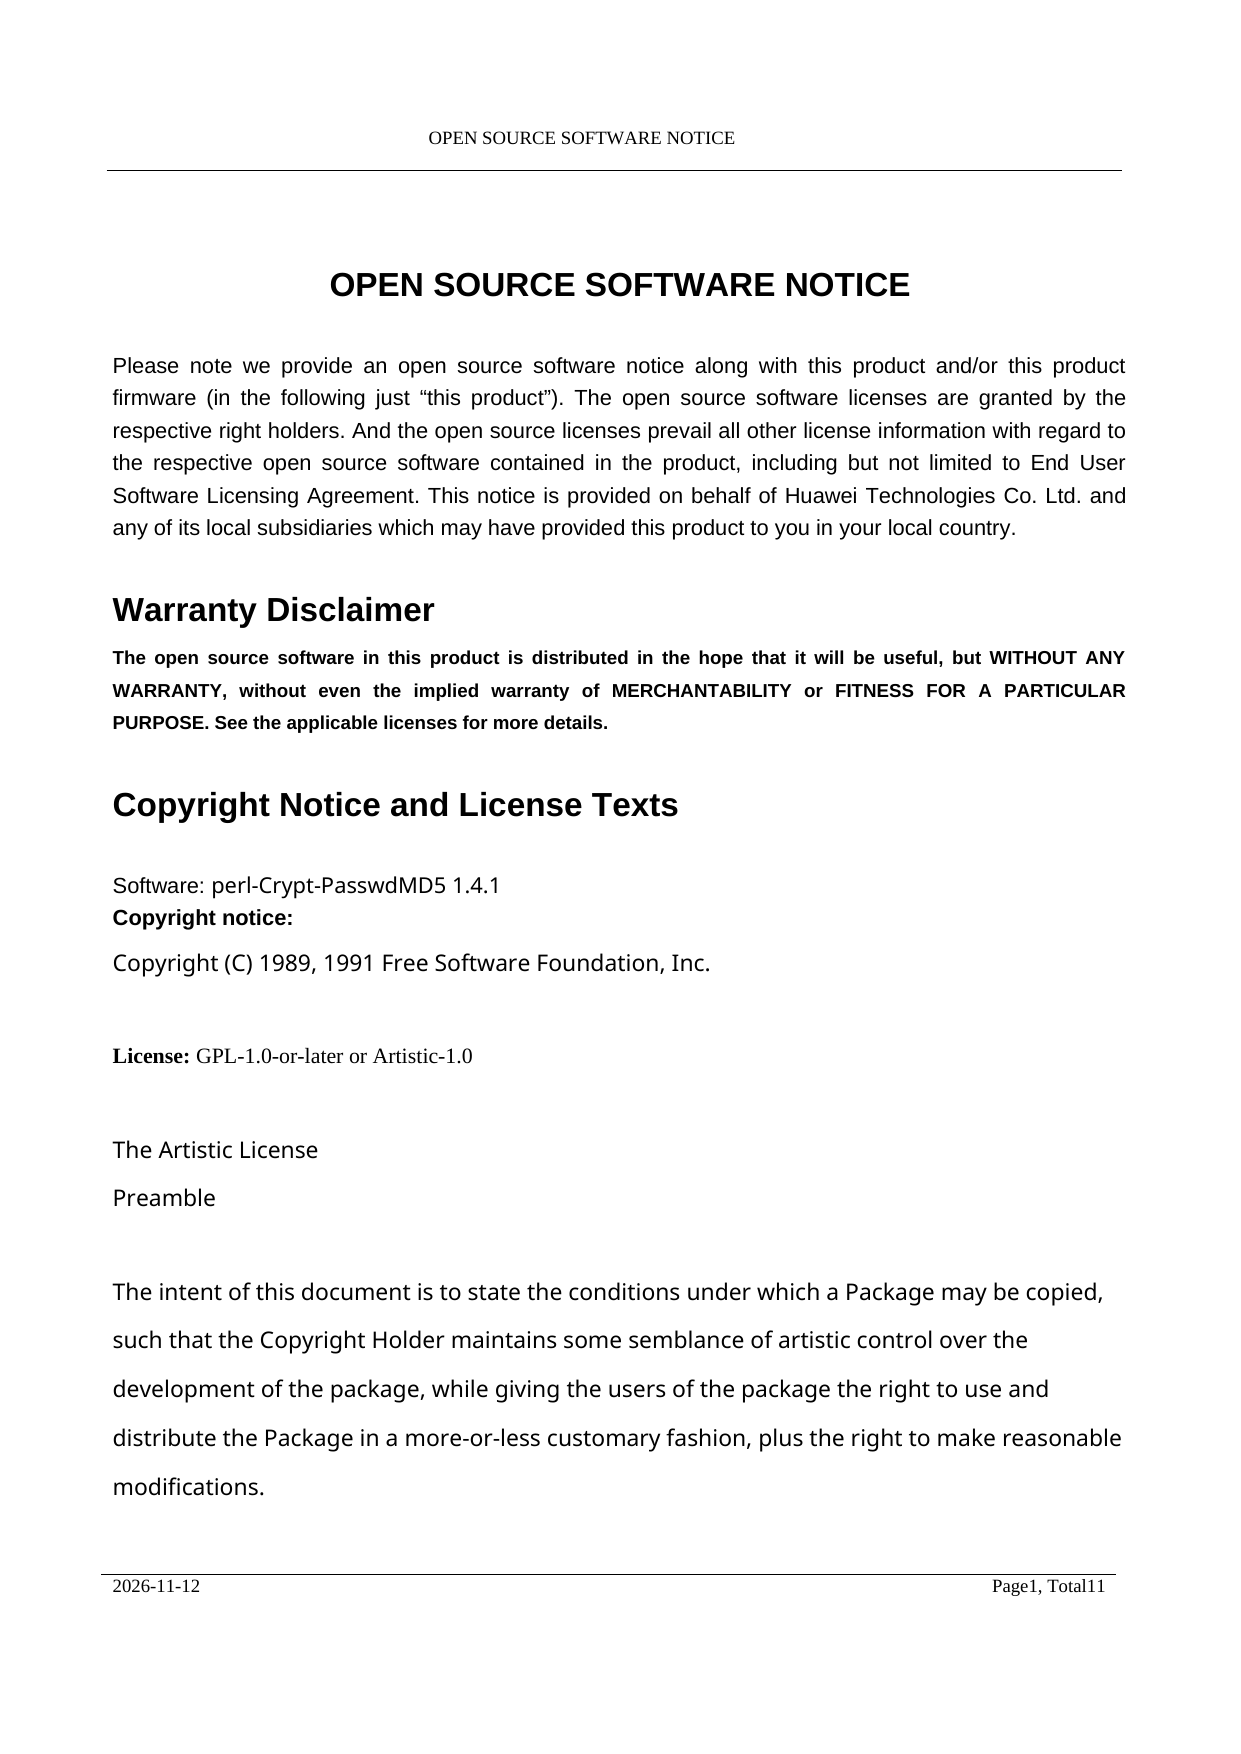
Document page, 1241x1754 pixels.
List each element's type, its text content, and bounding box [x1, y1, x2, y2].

text The open source software in this product is distributed in the hope that it will be useful, but WITHOUT ANY WARRANTY, without even the implied warranty of MERCHANTABILITY or FITNESS FOR A PARTICULAR PURPOSE. See the applicable licenses for more details. [112, 641, 1128, 739]
text The intent of this document is to state the conditions under which a Package may be copied, such that the Copyright Holder maintains some semblance of artistic control over the development of the package, while giving the users of the package the right to use and distribute the Package in a more-or-less customary fashion, plus the right to make reasonable modifications. [112, 1275, 1128, 1502]
text The Artistic License [112, 1085, 1128, 1166]
text License: GPL-1.0-or-later or Artistic-1.0 [112, 1040, 1128, 1072]
text Copyright (C) 1989, 1991 Free Software Foundation, Inc. [112, 947, 1128, 979]
text Preamble [112, 1182, 1128, 1214]
text OPEN SOURCE SOFTWARE NOTICE [112, 251, 1128, 316]
text Software: perl-Crypt-PasswdMD5 1.4.1 [112, 869, 1128, 901]
text Copyright notice: [112, 901, 1128, 934]
text Please note we provide an open source software notice along with this product and/or this product firmware (in the following just “this product”). The open source software licenses are granted by the respective right holders. And the open source licenses prevail all other license information with regard to the respective open source software contained in the product, including but not limited to End User Software Licensing Agreement. This notice is provided on behalf of Huawei Technologies Co. Ltd. and any of its local subsidiaries which may have provided this product to you in your local country. [112, 349, 1128, 544]
text Warranty Disclaimer [112, 576, 1128, 641]
text Copyright Notice and License Texts [112, 771, 1128, 836]
